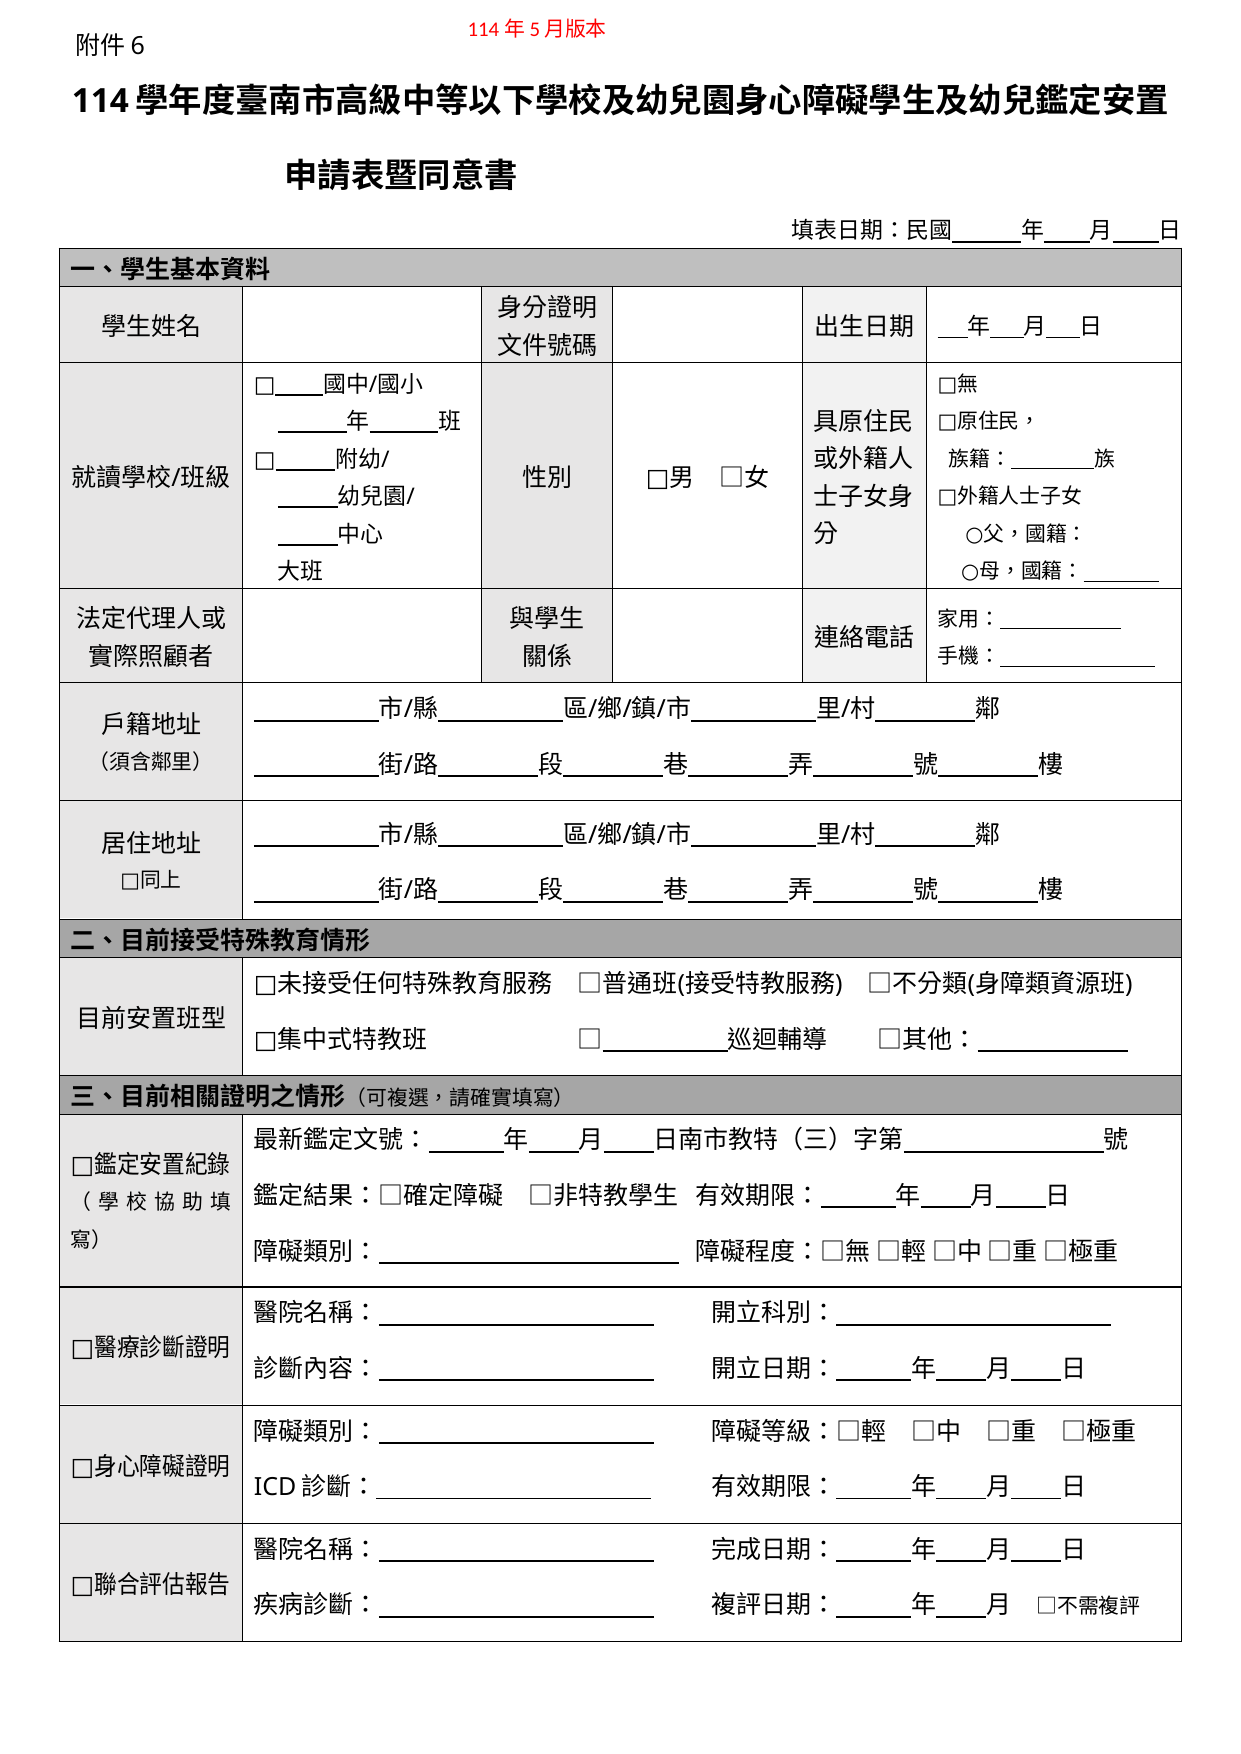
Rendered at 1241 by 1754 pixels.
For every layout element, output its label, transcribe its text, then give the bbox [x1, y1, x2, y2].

table_cell [243, 589, 481, 682]
table_cell 障礙類別： ICD診斷： [243, 1406, 700, 1523]
table_cell 三、目前相關證明之情形（可複選，請確實填寫） [60, 1076, 1181, 1114]
table_cell 家用： 手機： [927, 589, 1181, 682]
table_cell 具原住民或外籍人士子女身分 [803, 363, 926, 588]
table_cell 男 女 [613, 363, 802, 588]
table_cell 與學生 關係 [482, 589, 612, 682]
table_cell 戶籍地址 （須含鄰里） [60, 683, 242, 800]
table_cell 市/縣 區/鄉/鎮/市 里/村 鄰 街/路 段 巷 弄 號 樓 [243, 801, 1181, 918]
table_cell [243, 287, 481, 362]
table_cell 居住地址 同上 [60, 801, 242, 918]
table_cell 年 月 日 [927, 287, 1181, 362]
table_cell 開立科別： 開立日期： 年 月 日 [700, 1288, 1181, 1404]
table_cell 國中/國小 年 班 附幼/ 幼兒園/ 中心 大班 [243, 363, 481, 588]
table_cell 完成日期： 年 月 日 複評日期： 年 月 不需複評 [700, 1524, 1181, 1641]
table_cell [613, 287, 802, 362]
table_cell 醫療診斷證明 [60, 1288, 242, 1404]
table_cell 未接受任何特殊教育服務 普通班(接受特教服務) 不分類(身障類資源班) 集中式特教班 巡迴輔導 其他： [243, 958, 1181, 1075]
table_cell 目前安置班型 [60, 958, 242, 1075]
table_cell 醫院名稱： 疾病診斷： [243, 1524, 700, 1641]
table_cell 法定代理人或 實際照顧者 [60, 589, 242, 682]
table_cell 醫院名稱： 診斷內容： [243, 1288, 700, 1404]
text 114學年度臺南市高級中等以下學校及幼兒園身心障礙學生及幼兒鑑定安置 [59, 60, 1181, 135]
table_cell 學生姓名 [60, 287, 242, 362]
table_cell 聯合評估報告 [60, 1524, 242, 1641]
table_cell [613, 589, 802, 682]
table_cell 連絡電話 [803, 589, 926, 682]
table_cell 出生日期 [803, 287, 926, 362]
table_cell 身分證明文件號碼 [482, 287, 612, 362]
text 申請表暨同意書 [59, 135, 1181, 210]
table_header 一、學生基本資料 [60, 249, 1181, 286]
table_cell 最新鑑定文號： 年 月 日南市教特（三）字第 號 鑑定結果：確定障礙 非特教學生 有效期限： 年 月 日 障礙類別： 障礙程度：無 輕 中 重 極重 [243, 1115, 1181, 1286]
table_cell 障礙等級：輕 中 重 極重 有效期限： 年 月 日 [700, 1406, 1181, 1523]
table_cell 無 原住民， 族籍： 族 外籍人士子女 父，國籍： 母，國籍： [927, 363, 1181, 588]
table_cell 二、目前接受特殊教育情形 [60, 920, 1181, 957]
text 填表日期：民國 年 月 日 [59, 210, 1181, 248]
table_cell 鑑定安置紀錄 （學校協助填寫） [60, 1115, 242, 1286]
table_cell 身心障礙證明 [60, 1406, 242, 1523]
table_cell 市/縣 區/鄉/鎮/市 里/村 鄰 街/路 段 巷 弄 號 樓 [243, 683, 1181, 800]
table_cell 性別 [482, 363, 612, 588]
table_cell 就讀學校/班級 [60, 363, 242, 588]
